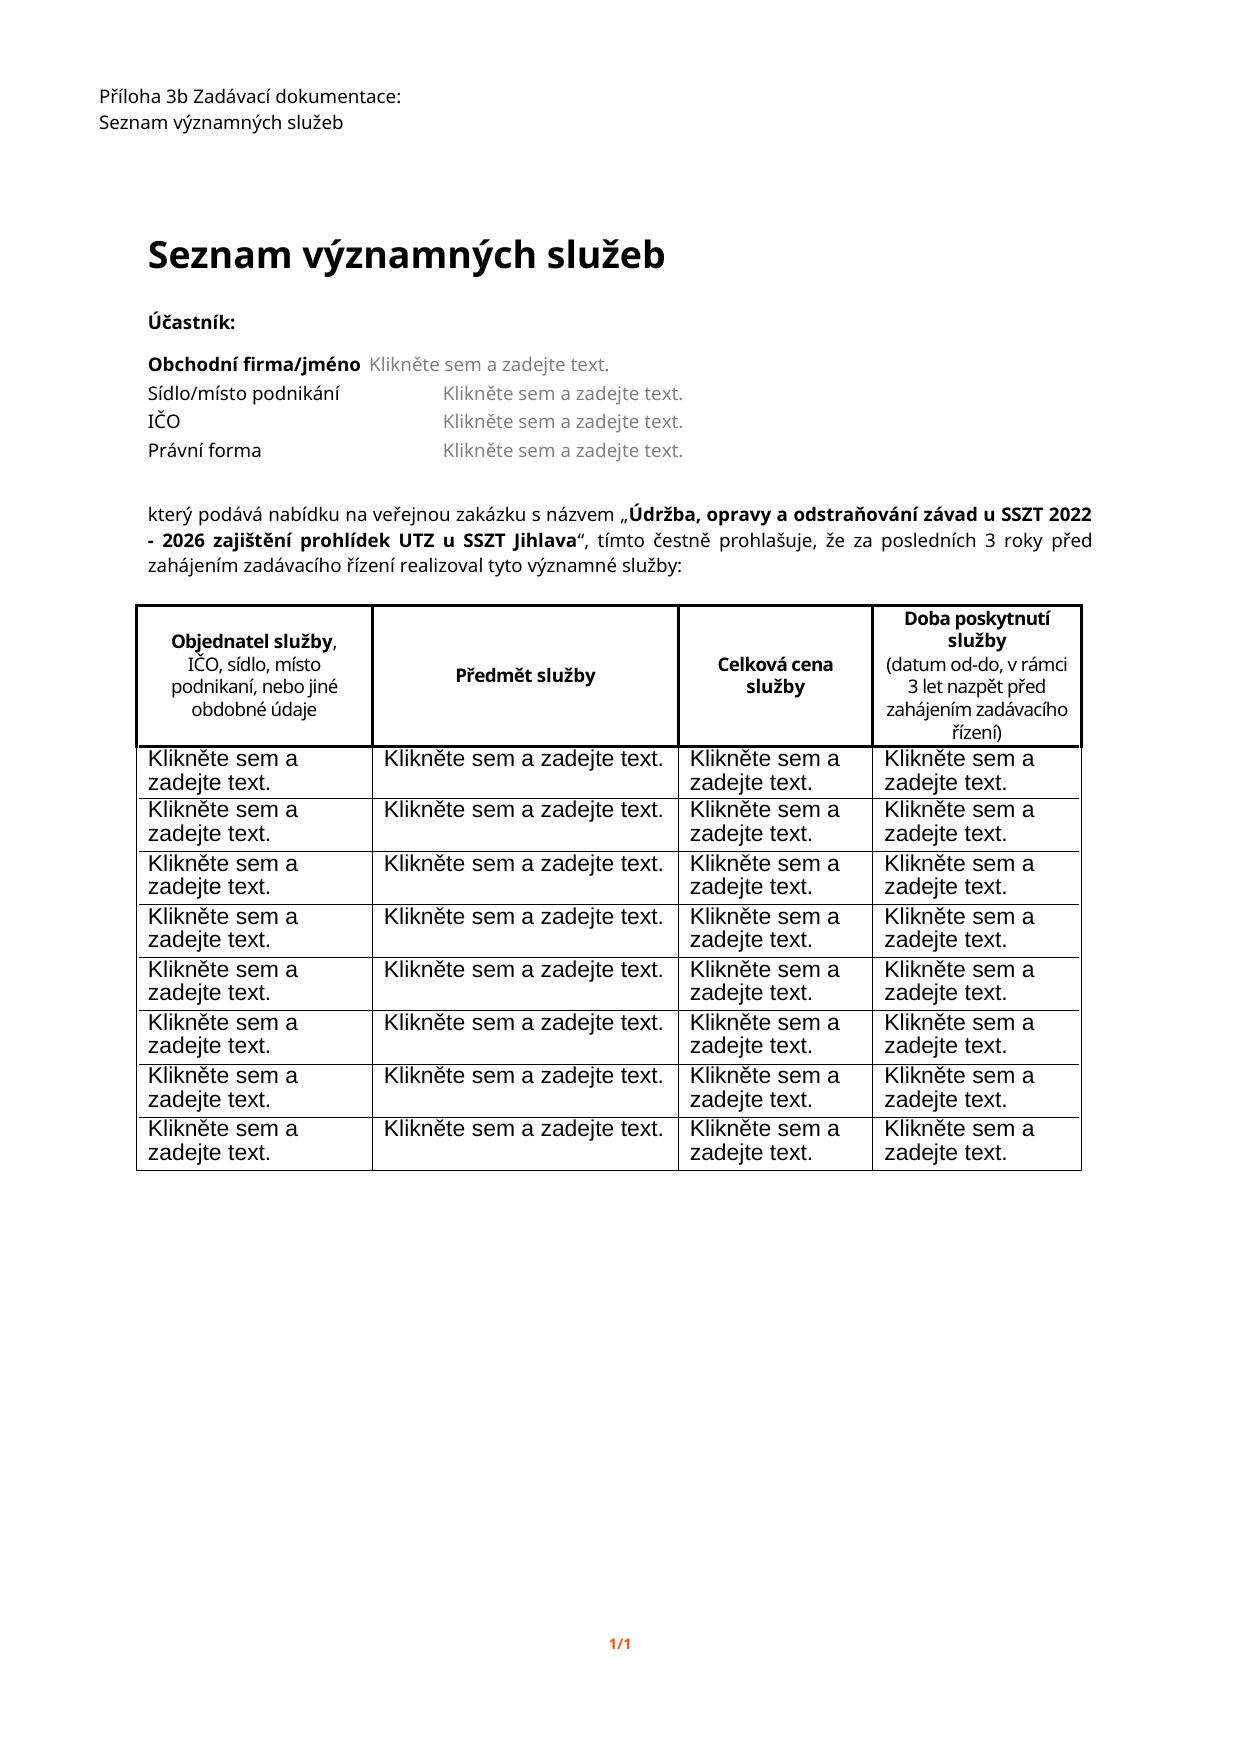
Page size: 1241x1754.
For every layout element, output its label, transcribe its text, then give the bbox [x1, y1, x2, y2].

title Seznam významných služeb [148, 228, 1093, 279]
text Obchodní firma/jméno [148, 348, 1093, 377]
text Právní forma [148, 435, 1093, 464]
table_header Předmět služby [374, 607, 677, 745]
table_header Doba poskytnutí služby (datum od-do, v rámci 3 let nazpět před zahájením zadávacího řízení) [874, 607, 1080, 745]
text Sídlo/místo podnikání [148, 377, 1093, 406]
table_header Objednatel služby, IČO, sídlo, místo podnikaní, nebo jiné obdobné údaje [138, 607, 371, 745]
text IČO [148, 406, 1093, 435]
text který podává nabídku na veřejnou zakázku s názvem „Údržba, opravy a odstraňování závad u SSZT 2022 - 2026 zajištění prohlídek UTZ u SSZT Jihlava“, tímto čestně prohlašuje, že za posledních 3 roky před zahájením zadávacího řízení realizoval tyto významné služby: [148, 502, 1093, 578]
table_header Celková cena služby [680, 607, 871, 745]
text Účastník: [148, 304, 1093, 335]
